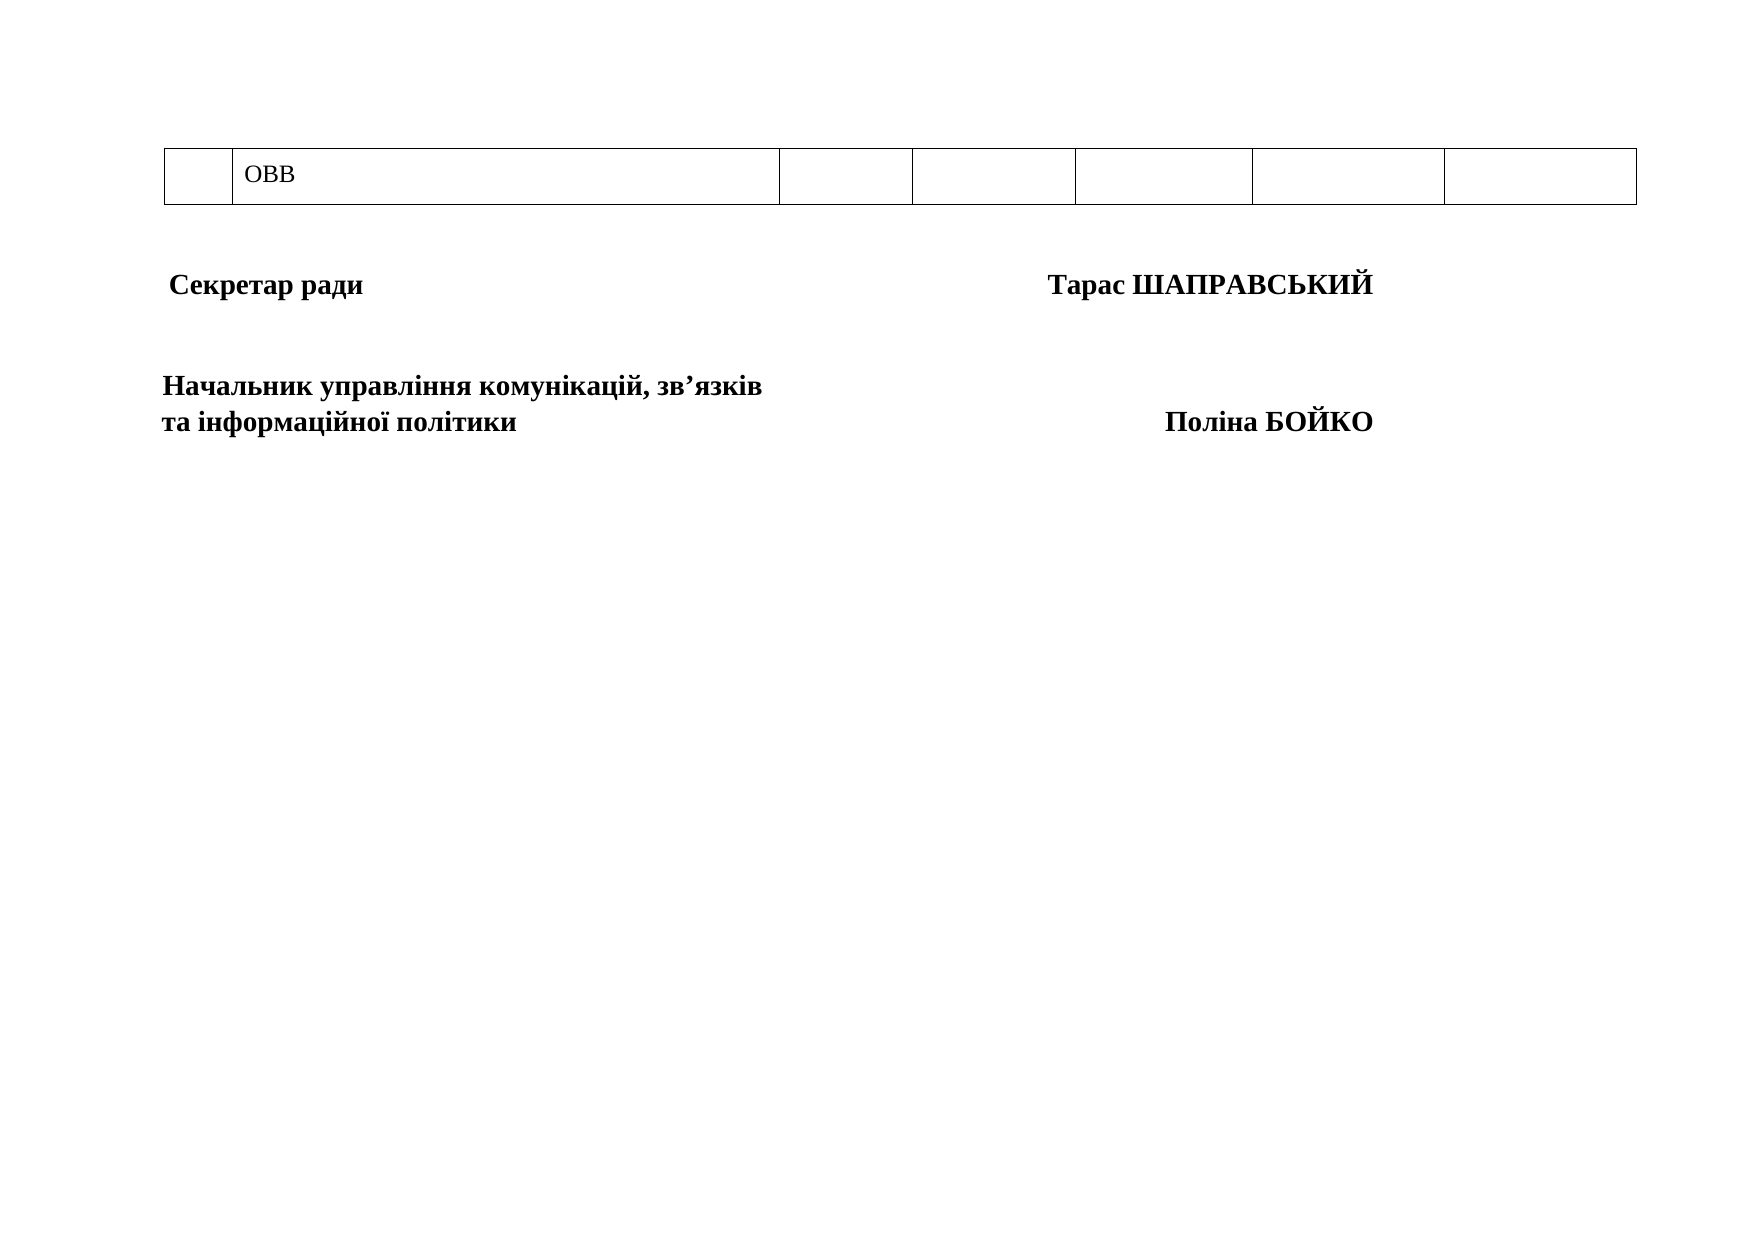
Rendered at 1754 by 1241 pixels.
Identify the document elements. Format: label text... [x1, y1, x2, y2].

text та інформаційної політики Поліна БОЙКО [88, 404, 1665, 437]
table_cell 10 [913, 149, 1075, 204]
table_cell 15 [1076, 149, 1252, 204]
table_cell 30 [1445, 149, 1636, 204]
table_cell % [780, 149, 912, 204]
text Начальник управління комунікацій, звʼязків [88, 368, 1665, 401]
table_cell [233, 149, 779, 204]
table_cell 20 [1253, 149, 1444, 204]
table_cell 6. [165, 149, 232, 204]
text Секретар ради Тарас ШАПРАВСЬКИЙ [88, 267, 1665, 301]
